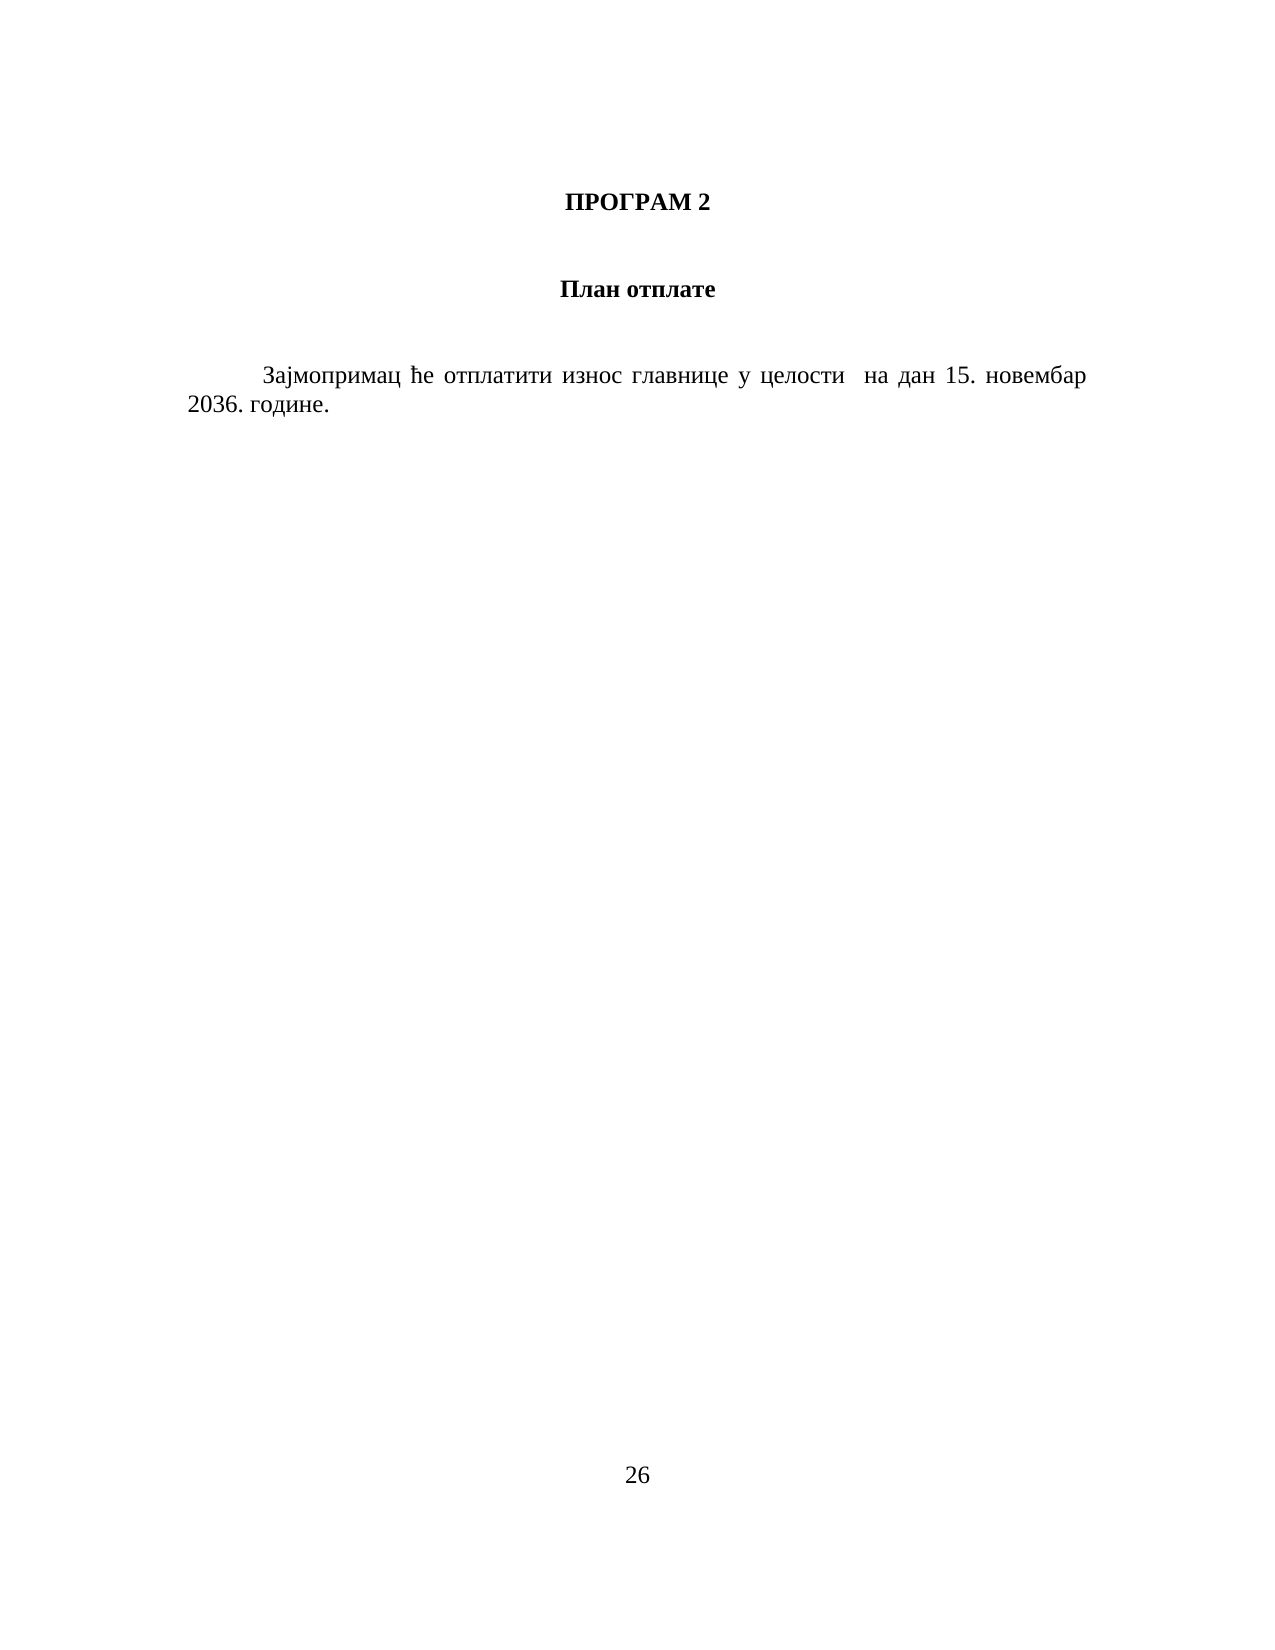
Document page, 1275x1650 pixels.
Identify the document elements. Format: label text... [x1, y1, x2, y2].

text План отплате [187, 274, 1087, 302]
text Зајмопримац ће отплатити износ главнице у целости на дан 15. новембар 2036. године. [187, 360, 1087, 417]
text ПРОГРАМ 2 [187, 187, 1087, 216]
